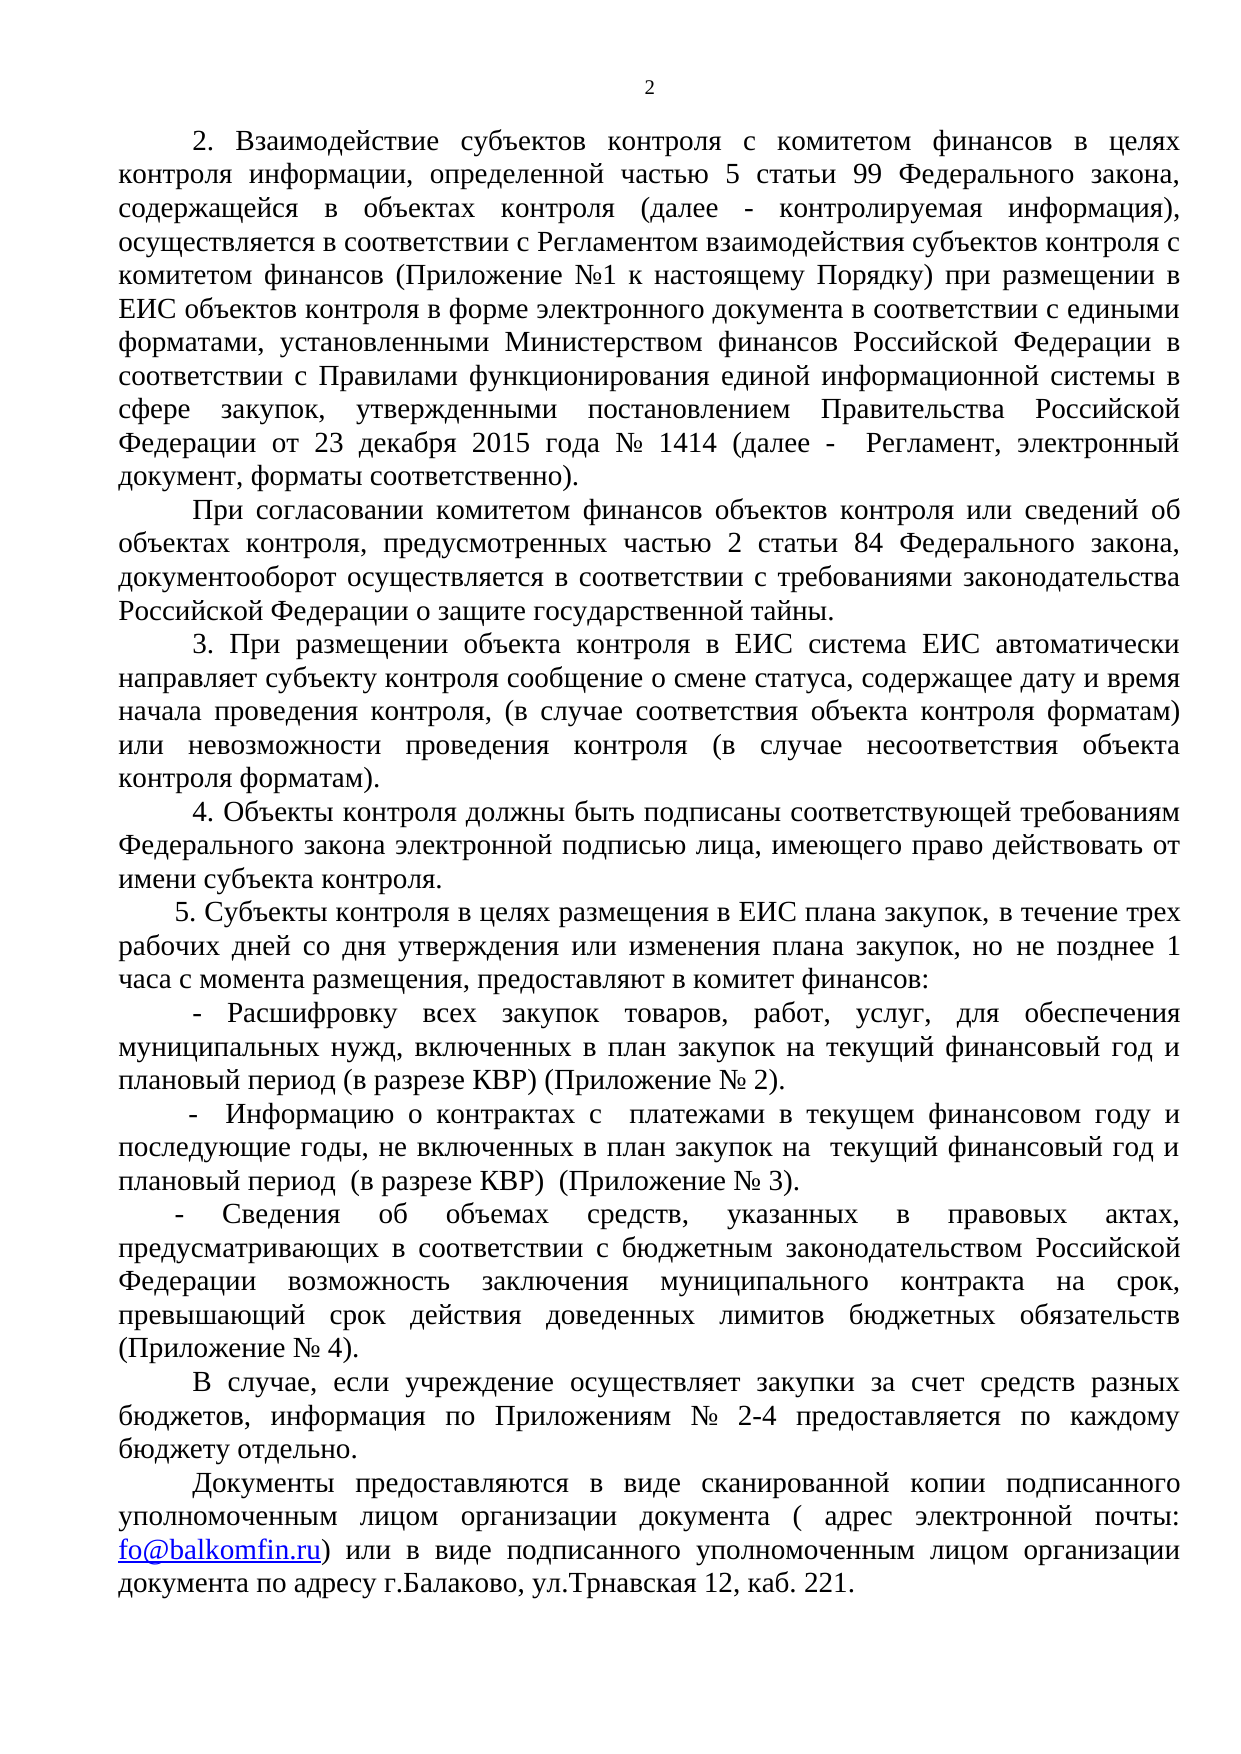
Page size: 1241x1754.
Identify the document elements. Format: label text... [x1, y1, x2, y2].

text 3. При размещении объекта контроля в ЕИС система ЕИС автоматически направляет субъекту контроля сообщение о смене статуса, содержащее дату и время начала проведения контроля, (в случае соответствия объекта контроля форматам) или невозможности проведения контроля (в случае несоответствия объекта контроля форматам). [118, 626, 1181, 794]
text - Расшифровку всех закупок товаров, работ, услуг, для обеспечения муниципальных нужд, включенных в план закупок на текущий финансовый год и плановый период (в разрезе КВР) (Приложение № 2). [118, 995, 1181, 1096]
text Документы предоставляются в виде сканированной копии подписанного уполномоченным лицом организации документа ( адрес электронной почты: fo@balkomfin.ru) или в виде подписанного уполномоченным лицом организации документа по адресу г.Балаково, ул.Трнавская 12, каб. 221. [118, 1465, 1181, 1599]
text - Сведения об объемах средств, указанных в правовых актах, предусматривающих в соответствии с бюджетным законодательством Российской Федерации возможность заключения муниципального контракта на срок, превышающий срок действия доведенных лимитов бюджетных обязательств (Приложение № 4). [118, 1196, 1181, 1364]
text В случае, если учреждение осуществляет закупки за счет средств разных бюджетов, информация по Приложениям № 2-4 предоставляется по каждому бюджету отдельно. [118, 1364, 1181, 1465]
text 2. Взаимодействие субъектов контроля с комитетом финансов в целях контроля информации, определенной частью 5 статьи 99 Федерального закона, содержащейся в объектах контроля (далее - контролируемая информация), осуществляется в соответствии с Регламентом взаимодействия субъектов контроля с комитетом финансов (Приложение №1 к настоящему Порядку) при размещении в ЕИС объектов контроля в форме электронного документа в соответствии с едиными форматами, установленными Министерством финансов Российской Федерации в соответствии с Правилами функционирования единой информационной системы в сфере закупок, утвержденными постановлением Правительства Российской Федерации от 23 декабря 2015 года № 1414 (далее - Регламент, электронный документ, форматы соответственно). [118, 123, 1181, 492]
text - Информацию о контрактах с платежами в текущем финансовом году и последующие годы, не включенных в план закупок на текущий финансовый год и плановый период (в разрезе КВР) (Приложение № 3). [118, 1096, 1181, 1196]
text 5. Субъекты контроля в целях размещения в ЕИС плана закупок, в течение трех рабочих дней со дня утверждения или изменения плана закупок, но не позднее 1 часа с момента размещения, предоставляют в комитет финансов: [118, 894, 1181, 995]
text 4. Объекты контроля должны быть подписаны соответствующей требованиям Федерального закона электронной подписью лица, имеющего право действовать от имени субъекта контроля. [118, 794, 1181, 894]
text При согласовании комитетом финансов объектов контроля или сведений об объектах контроля, предусмотренных частью 2 статьи 84 Федерального закона, документооборот осуществляется в соответствии с требованиями законодательства Российской Федерации о защите государственной тайны. [118, 492, 1181, 626]
